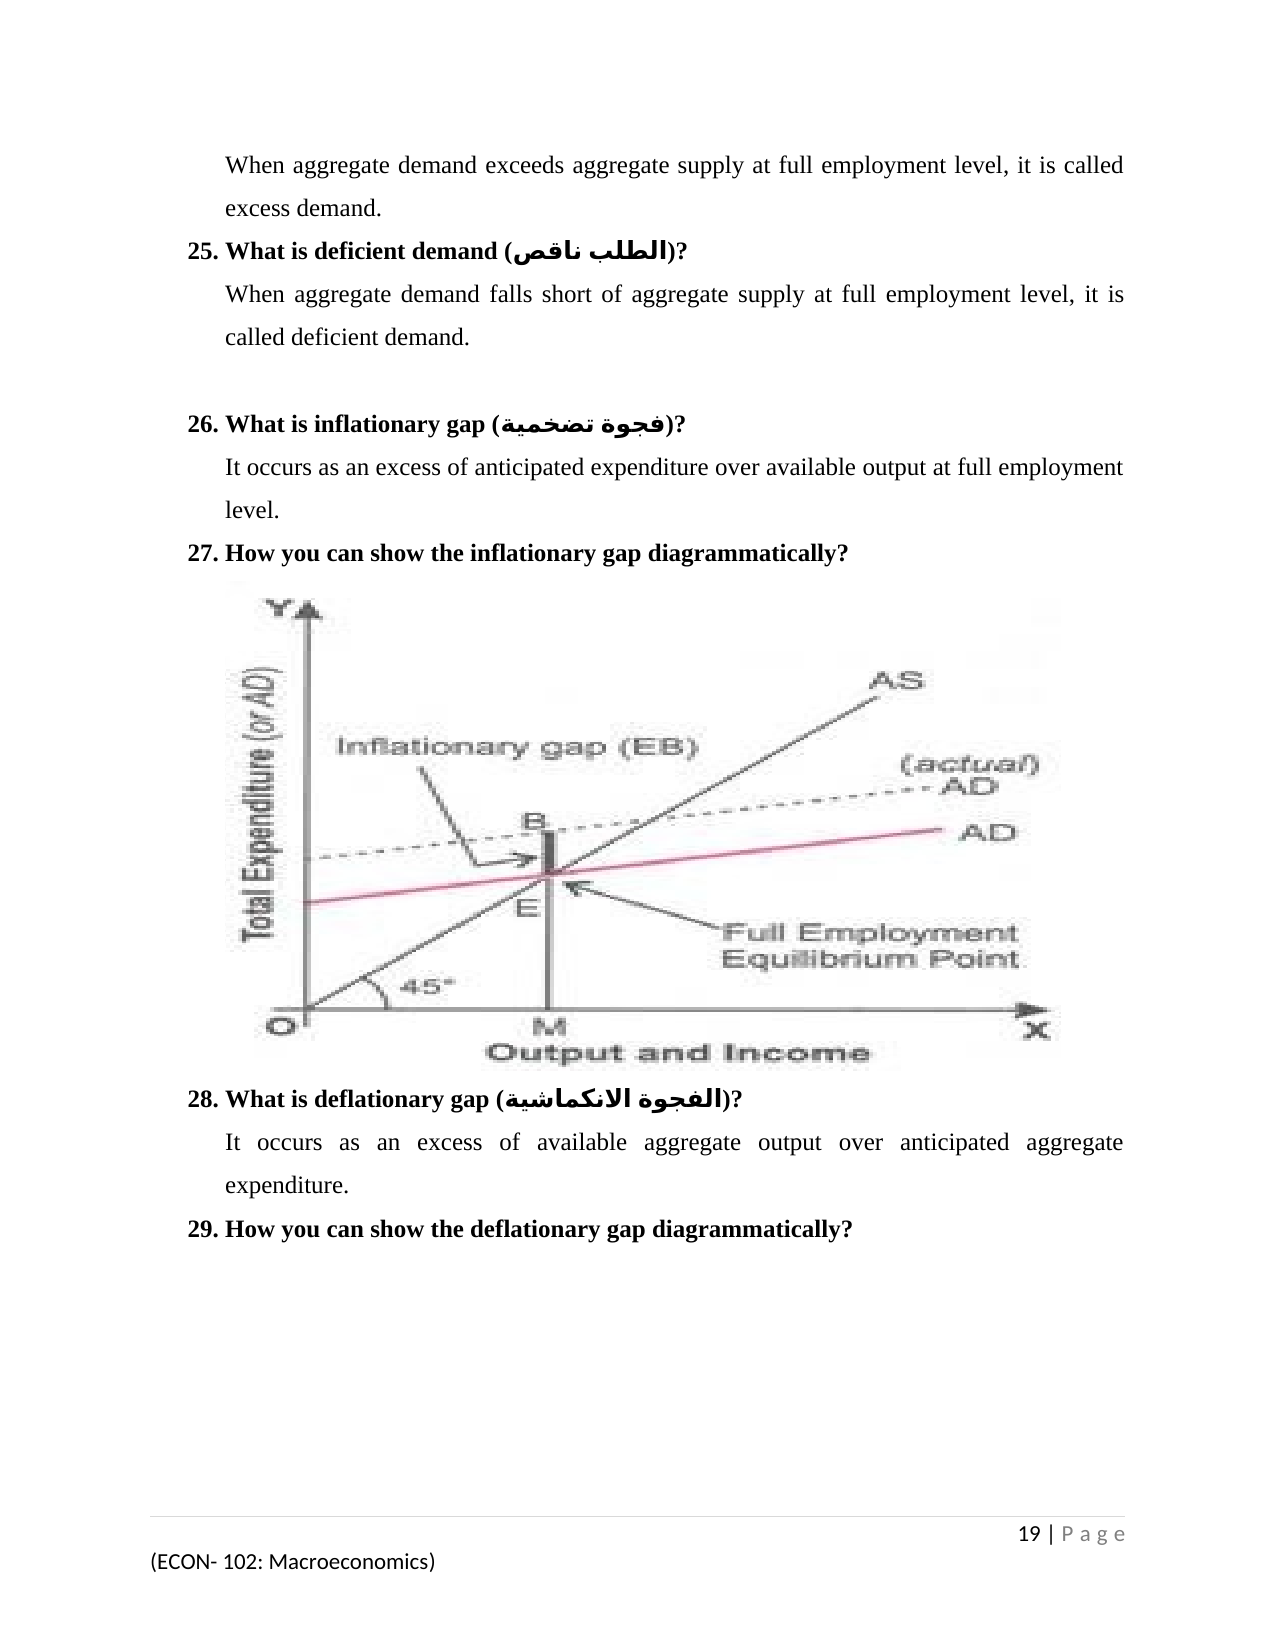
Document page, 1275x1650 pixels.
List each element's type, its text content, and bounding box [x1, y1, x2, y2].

list It occurs as an excess of anticipated expenditure over available output at full employment level. [225, 452, 1125, 524]
list What is deflationary gap (الفجوة الانكماشية)? [187, 1084, 1125, 1113]
list When aggregate demand falls short of aggregate supply at full employment level, it is called deficient demand. [225, 279, 1125, 351]
list What is inflationary gap (فجوة تضخمية)? [187, 409, 1125, 437]
list How you can show the deflationary gap diagrammatically? [187, 1214, 1125, 1242]
list When aggregate demand exceeds aggregate supply at full employment level, it is called excess demand. [225, 150, 1125, 222]
list How you can show the inflationary gap diagrammatically? [187, 538, 1125, 567]
picture [225, 581, 1061, 1071]
list It occurs as an excess of available aggregate output over anticipated aggregate expenditure. [225, 1127, 1125, 1199]
list What is deficient demand (الطلب ناقص)? [187, 236, 1125, 265]
